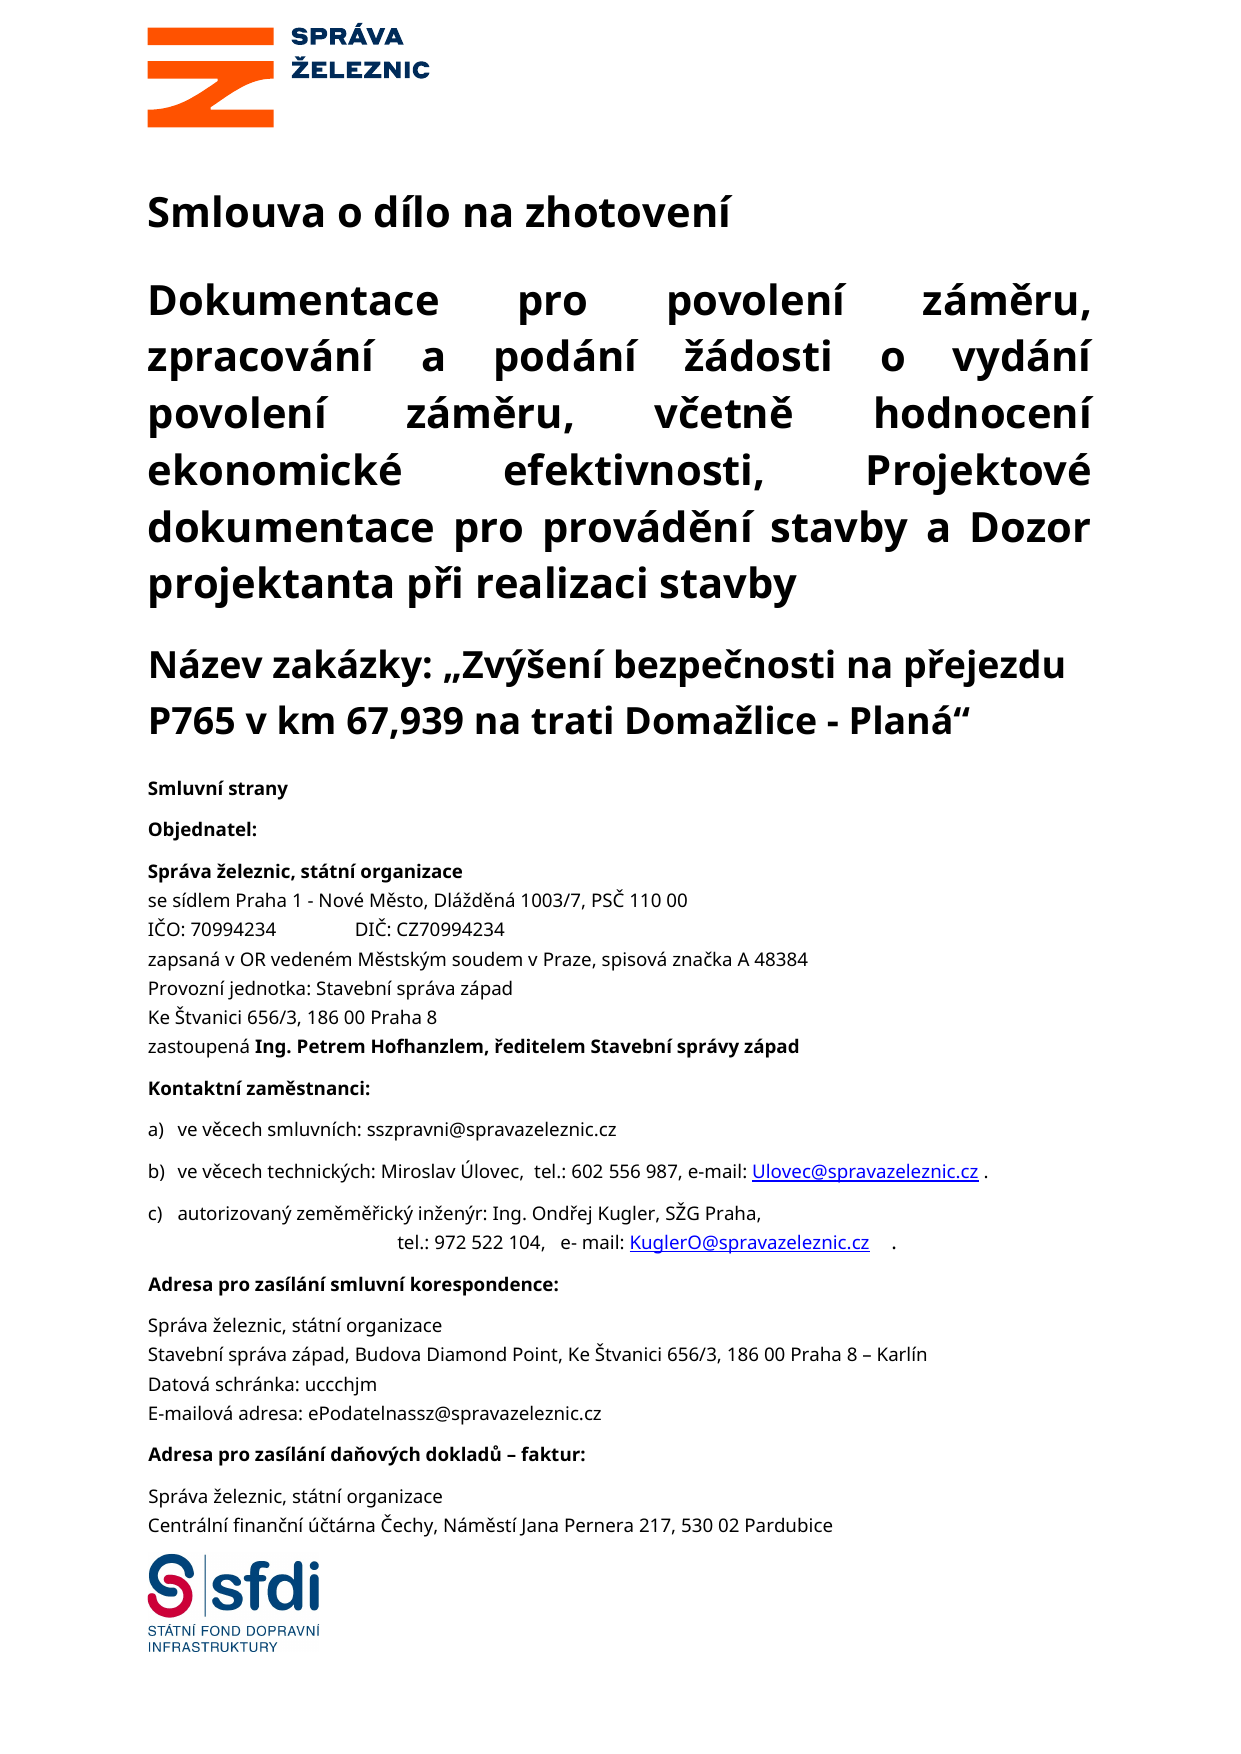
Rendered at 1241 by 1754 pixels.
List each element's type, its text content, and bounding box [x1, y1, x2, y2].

text Datová schránka: uccchjm [148, 1368, 1092, 1397]
list ve věcech technických: Miroslav Úlovec, tel.: 602 556 987, e-mail: Ulovec@spravazeleznic.cz . [148, 1155, 1092, 1184]
text Ke Štvanici 656/3, 186 00 Praha 8 [148, 1001, 1092, 1030]
list autorizovaný zeměměřický inženýr: Ing. Ondřej Kugler, SŽG Praha, [148, 1197, 1092, 1226]
text Smlouva o dílo na zhotovení [148, 183, 1092, 240]
text IČO: 70994234 DIČ: CZ70994234 [148, 913, 1092, 943]
text tel.: 972 522 104, e- mail: KuglerO@spravazeleznic.cz . [373, 1226, 1092, 1255]
text Stavební správa západ, Budova Diamond Point, Ke Štvanici 656/3, 186 00 Praha 8 – Karlín [148, 1338, 1092, 1368]
text Správa železnic, státní organizace [148, 855, 1092, 884]
text se sídlem Praha 1 - Nové Město, Dlážděná 1003/7, PSČ 110 00 [148, 884, 1092, 913]
text zastoupená Ing. Petrem Hofhanzlem, ředitelem Stavební správy západ [148, 1030, 1092, 1059]
list ve věcech smluvních: sszpravni@spravazeleznic.cz [148, 1113, 1092, 1143]
title Dokumentace pro povolení záměru, zpracování a podání žádosti o vydání povolení záměru, včetně hodnocení ekonomické efektivnosti, Projektové dokumentace pro provádění stavby a Dozor projektanta při realizaci stavby [148, 271, 1092, 611]
picture [147, 1552, 320, 1652]
text Objednatel: [148, 813, 1092, 843]
text Adresa pro zasílání smluvní korespondence: [148, 1268, 1092, 1297]
text Provozní jednotka: Stavební správa západ [148, 972, 1092, 1001]
text zapsaná v OR vedeném Městským soudem v Praze, spisová značka A 48384 [148, 943, 1092, 972]
text Adresa pro zasílání daňových dokladů – faktur: [148, 1438, 1092, 1468]
text Správa železnic, státní organizace [148, 1309, 1092, 1338]
text Správa železnic, státní organizace [148, 1480, 1092, 1509]
text Centrální finanční účtárna Čechy, Náměstí Jana Pernera 217, 530 02 Pardubice [148, 1509, 1092, 1538]
subtitle Smluvní strany [148, 775, 1092, 801]
text E-mailová adresa: ePodatelnassz@spravazeleznic.cz [148, 1397, 1092, 1426]
text Kontaktní zaměstnanci: [148, 1072, 1092, 1101]
text Název zakázky: [148, 638, 1092, 745]
